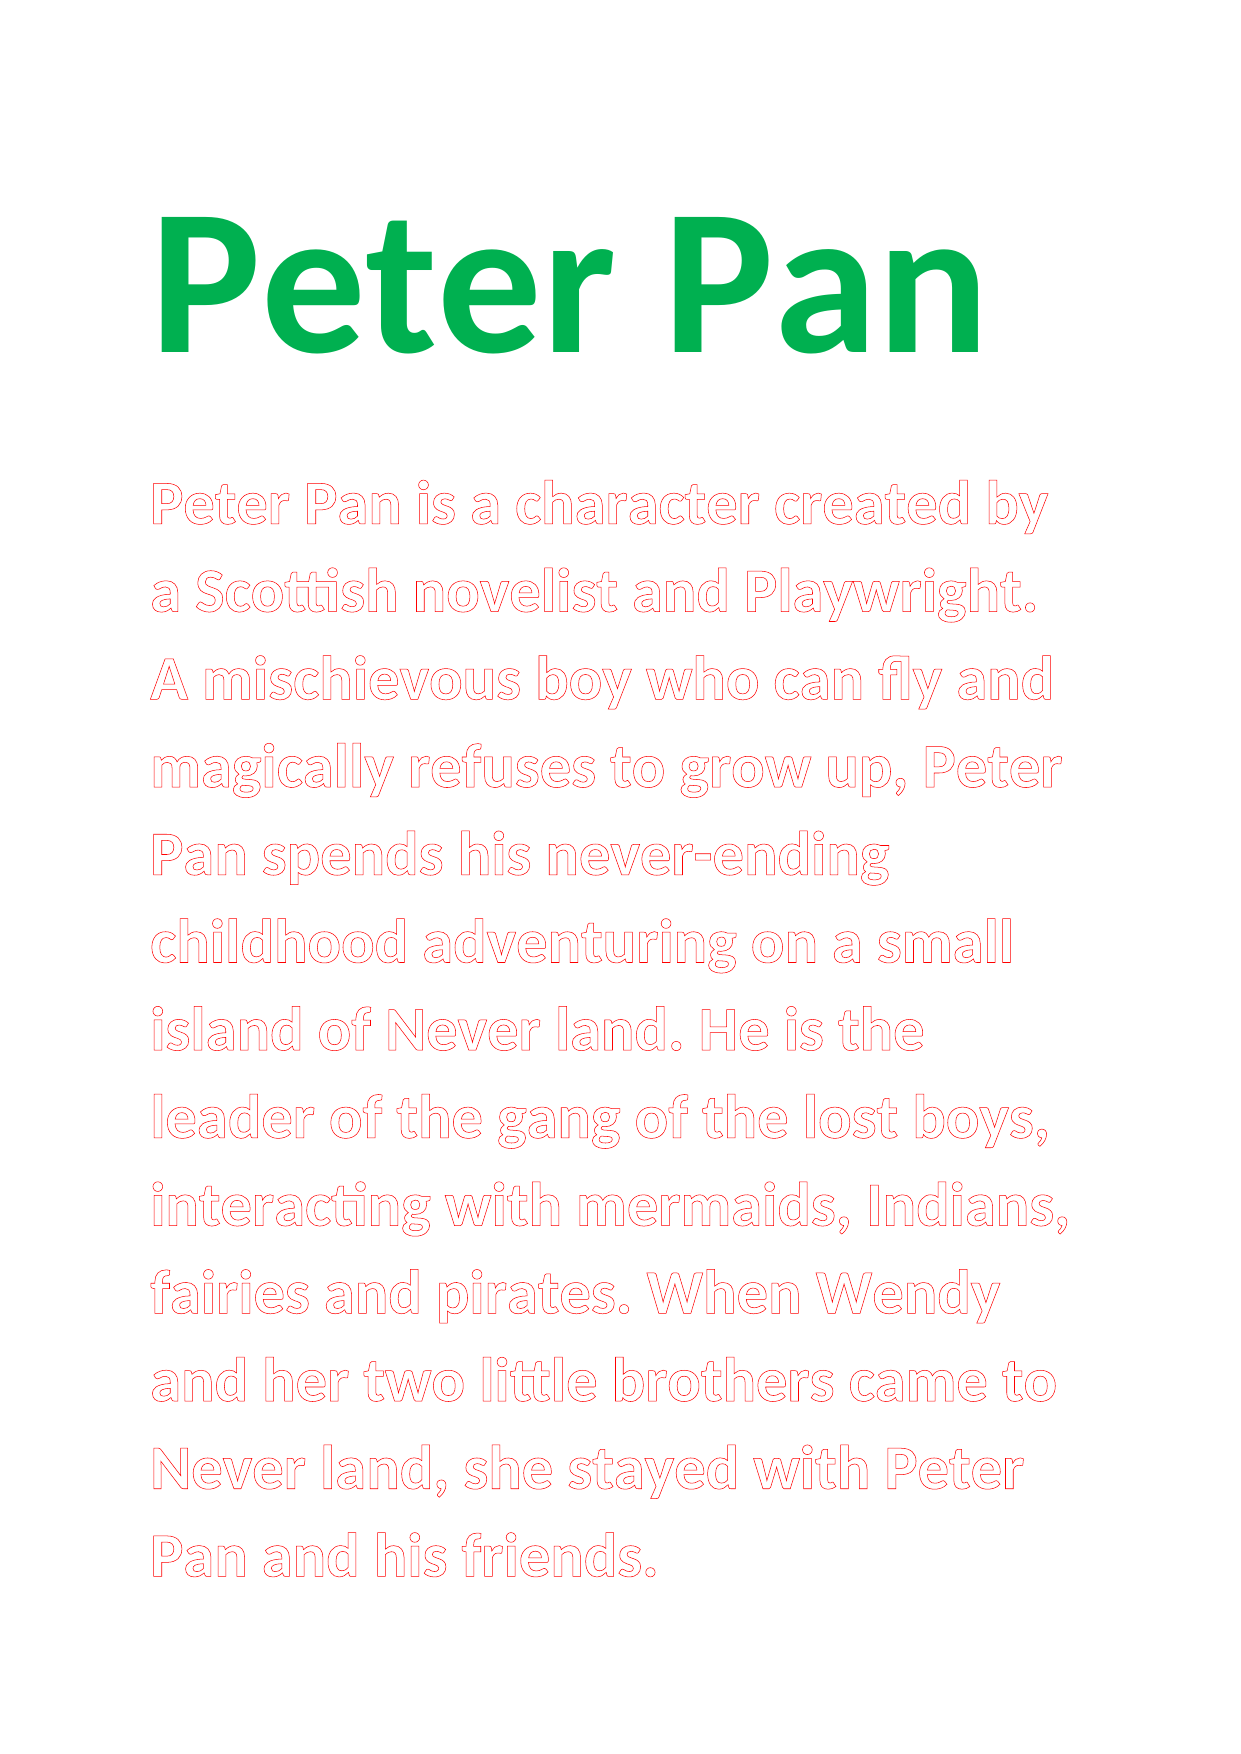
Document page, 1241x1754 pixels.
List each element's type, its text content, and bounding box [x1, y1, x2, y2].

text Peter Pan [150, 150, 1090, 404]
text Peter Pan is a character created by a Scottish novelist and Playwright. A mischievous boy who can fly and magically refuses to grow up, Peter Pan spends his never-ending childhood adventuring on a small island of Never land. He is the leader of the gang of the lost boys, interacting with mermaids, Indians, fairies and pirates. When Wendy and her two little brothers came to Never land, she stayed with Peter Pan and his friends. [150, 463, 1090, 1592]
